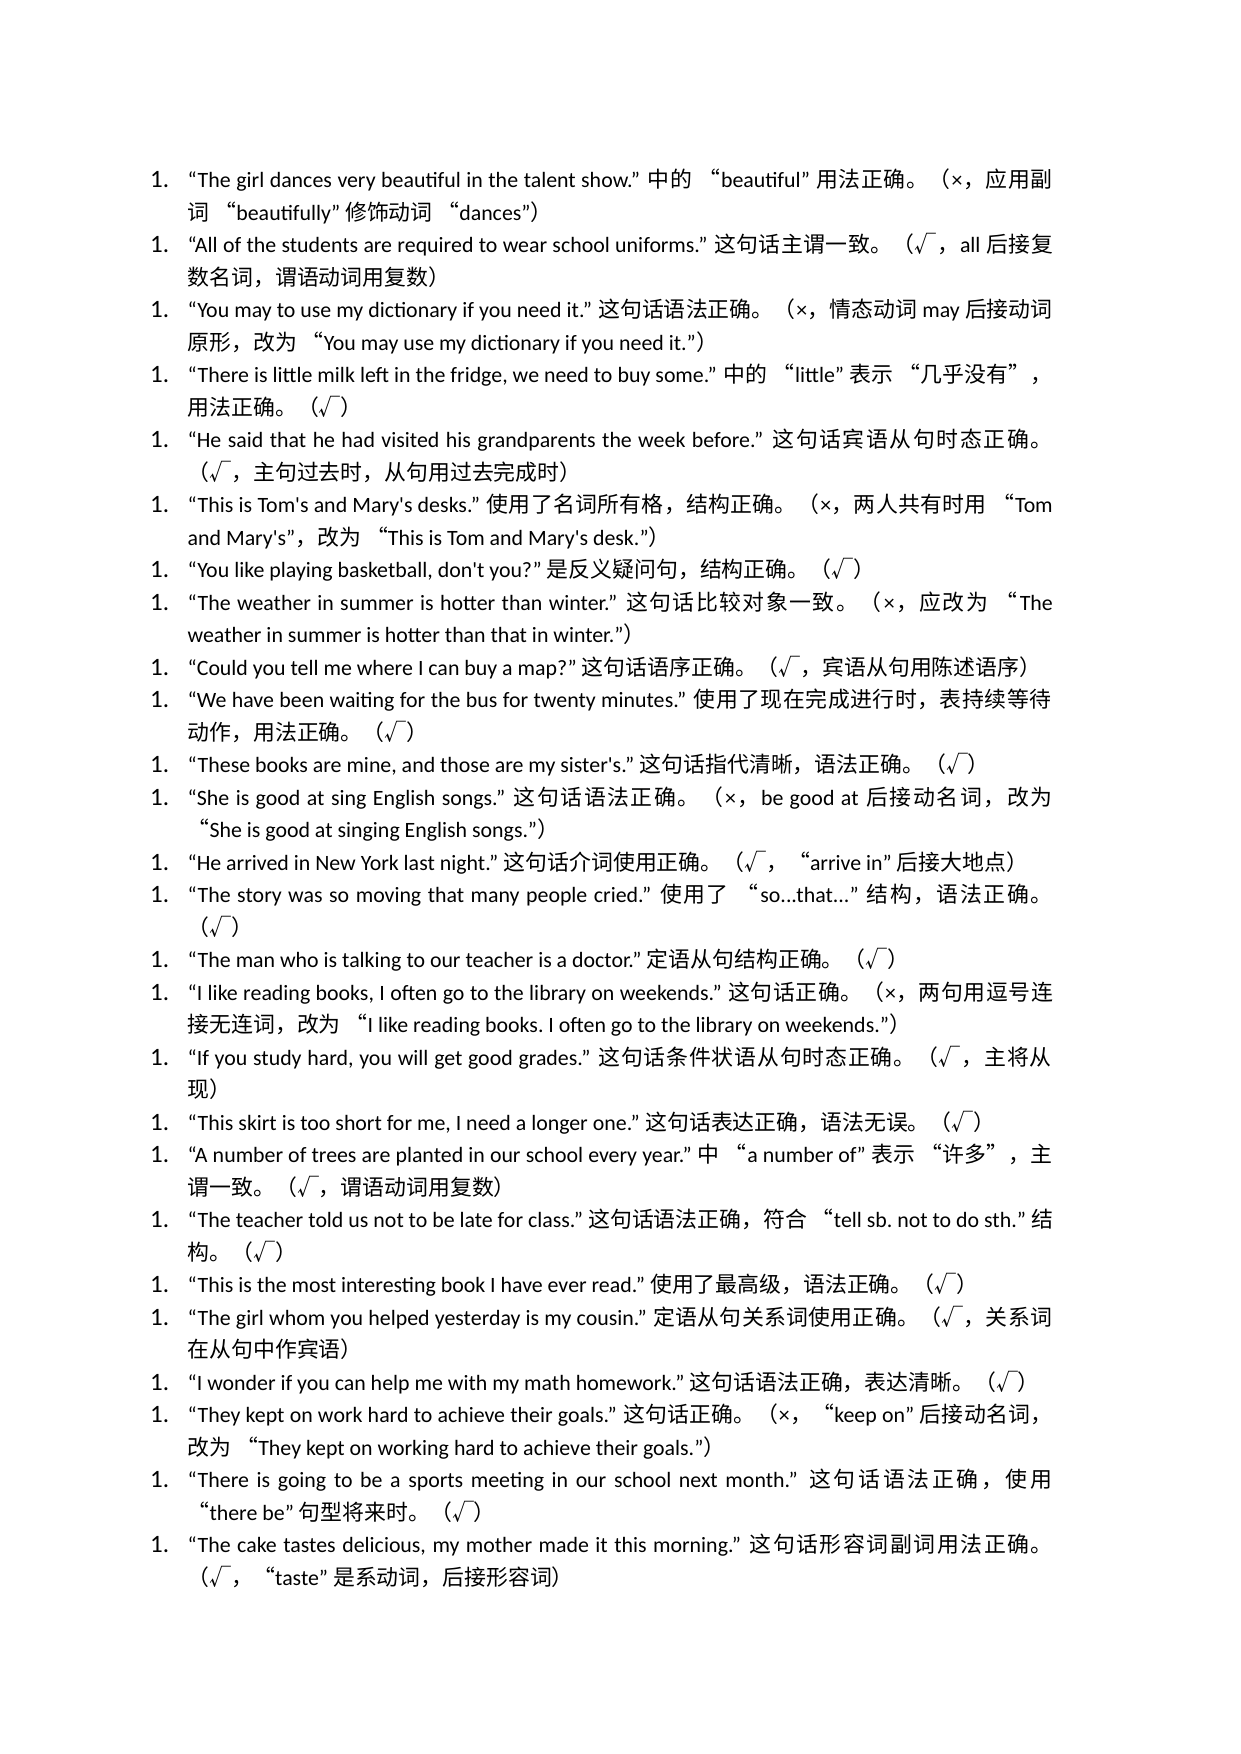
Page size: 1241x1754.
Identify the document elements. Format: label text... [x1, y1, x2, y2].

list “A number of trees are planted in our school every year.” 中 “a number of” 表示 “许多”，主谓一致。（√，谓语动词用复数） [150, 1137, 1053, 1202]
list “This skirt is too short for me, I need a longer one.” 这句话表达正确，语法无误。（√） [150, 1104, 1053, 1137]
list “The girl dances very beautiful in the talent show.” 中的 “beautiful” 用法正确。（×，应用副词 “beautifully” 修饰动词 “dances”） [150, 162, 1053, 227]
list “We have been waiting for the bus for twenty minutes.” 使用了现在完成进行时，表持续等待动作，用法正确。（√） [150, 682, 1053, 747]
list “They kept on work hard to achieve their goals.” 这句话正确。（×，“keep on” 后接动名词，改为 “They kept on working hard to achieve their goals.”） [150, 1397, 1053, 1462]
list “He arrived in New York last night.” 这句话介词使用正确。（√，“arrive in” 后接大地点） [150, 844, 1053, 877]
list “These books are mine, and those are my sister's.” 这句话指代清晰，语法正确。（√） [150, 747, 1053, 779]
list “I wonder if you can help me with my math homework.” 这句话语法正确，表达清晰。（√） [150, 1364, 1053, 1397]
list “You like playing basketball, don't you?” 是反义疑问句，结构正确。（√） [150, 552, 1053, 584]
list “He said that he had visited his grandparents the week before.” 这句话宾语从句时态正确。（√，主句过去时，从句用过去完成时） [150, 422, 1053, 487]
list “Could you tell me where I can buy a map?” 这句话语序正确。（√，宾语从句用陈述语序） [150, 649, 1053, 682]
list “I like reading books, I often go to the library on weekends.” 这句话正确。（×，两句用逗号连接无连词，改为 “I like reading books. I often go to the library on weekends.”） [150, 974, 1053, 1039]
list “There is little milk left in the fridge, we need to buy some.” 中的 “little” 表示 “几乎没有”，用法正确。（√） [150, 357, 1053, 422]
list “This is Tom's and Mary's desks.” 使用了名词所有格，结构正确。（×，两人共有时用 “Tom and Mary's”，改为 “This is Tom and Mary's desk.”） [150, 487, 1053, 552]
list “The teacher told us not to be late for class.” 这句话语法正确，符合 “tell sb. not to do sth.” 结构。（√） [150, 1202, 1053, 1267]
list “All of the students are required to wear school uniforms.” 这句话主谓一致。（√，all 后接复数名词，谓语动词用复数） [150, 227, 1053, 292]
list “There is going to be a sports meeting in our school next month.” 这句话语法正确，使用 “there be” 句型将来时。（√） [150, 1462, 1053, 1527]
list “She is good at sing English songs.” 这句话语法正确。（×，be good at 后接动名词，改为 “She is good at singing English songs.”） [150, 779, 1053, 844]
list “If you study hard, you will get good grades.” 这句话条件状语从句时态正确。（√，主将从现） [150, 1039, 1053, 1104]
list “The girl whom you helped yesterday is my cousin.” 定语从句关系词使用正确。（√，关系词在从句中作宾语） [150, 1299, 1053, 1364]
list “You may to use my dictionary if you need it.” 这句话语法正确。（×，情态动词 may 后接动词原形，改为 “You may use my dictionary if you need it.”） [150, 292, 1053, 357]
list “This is the most interesting book I have ever read.” 使用了最高级，语法正确。（√） [150, 1267, 1053, 1299]
list “The story was so moving that many people cried.” 使用了 “so...that...” 结构，语法正确。（√） [150, 877, 1053, 942]
list “The cake tastes delicious, my mother made it this morning.” 这句话形容词副词用法正确。（√，“taste” 是系动词，后接形容词） [150, 1527, 1053, 1592]
list “The man who is talking to our teacher is a doctor.” 定语从句结构正确。（√） [150, 942, 1053, 974]
list “The weather in summer is hotter than winter.” 这句话比较对象一致。（×，应改为 “The weather in summer is hotter than that in winter.”） [150, 584, 1053, 649]
